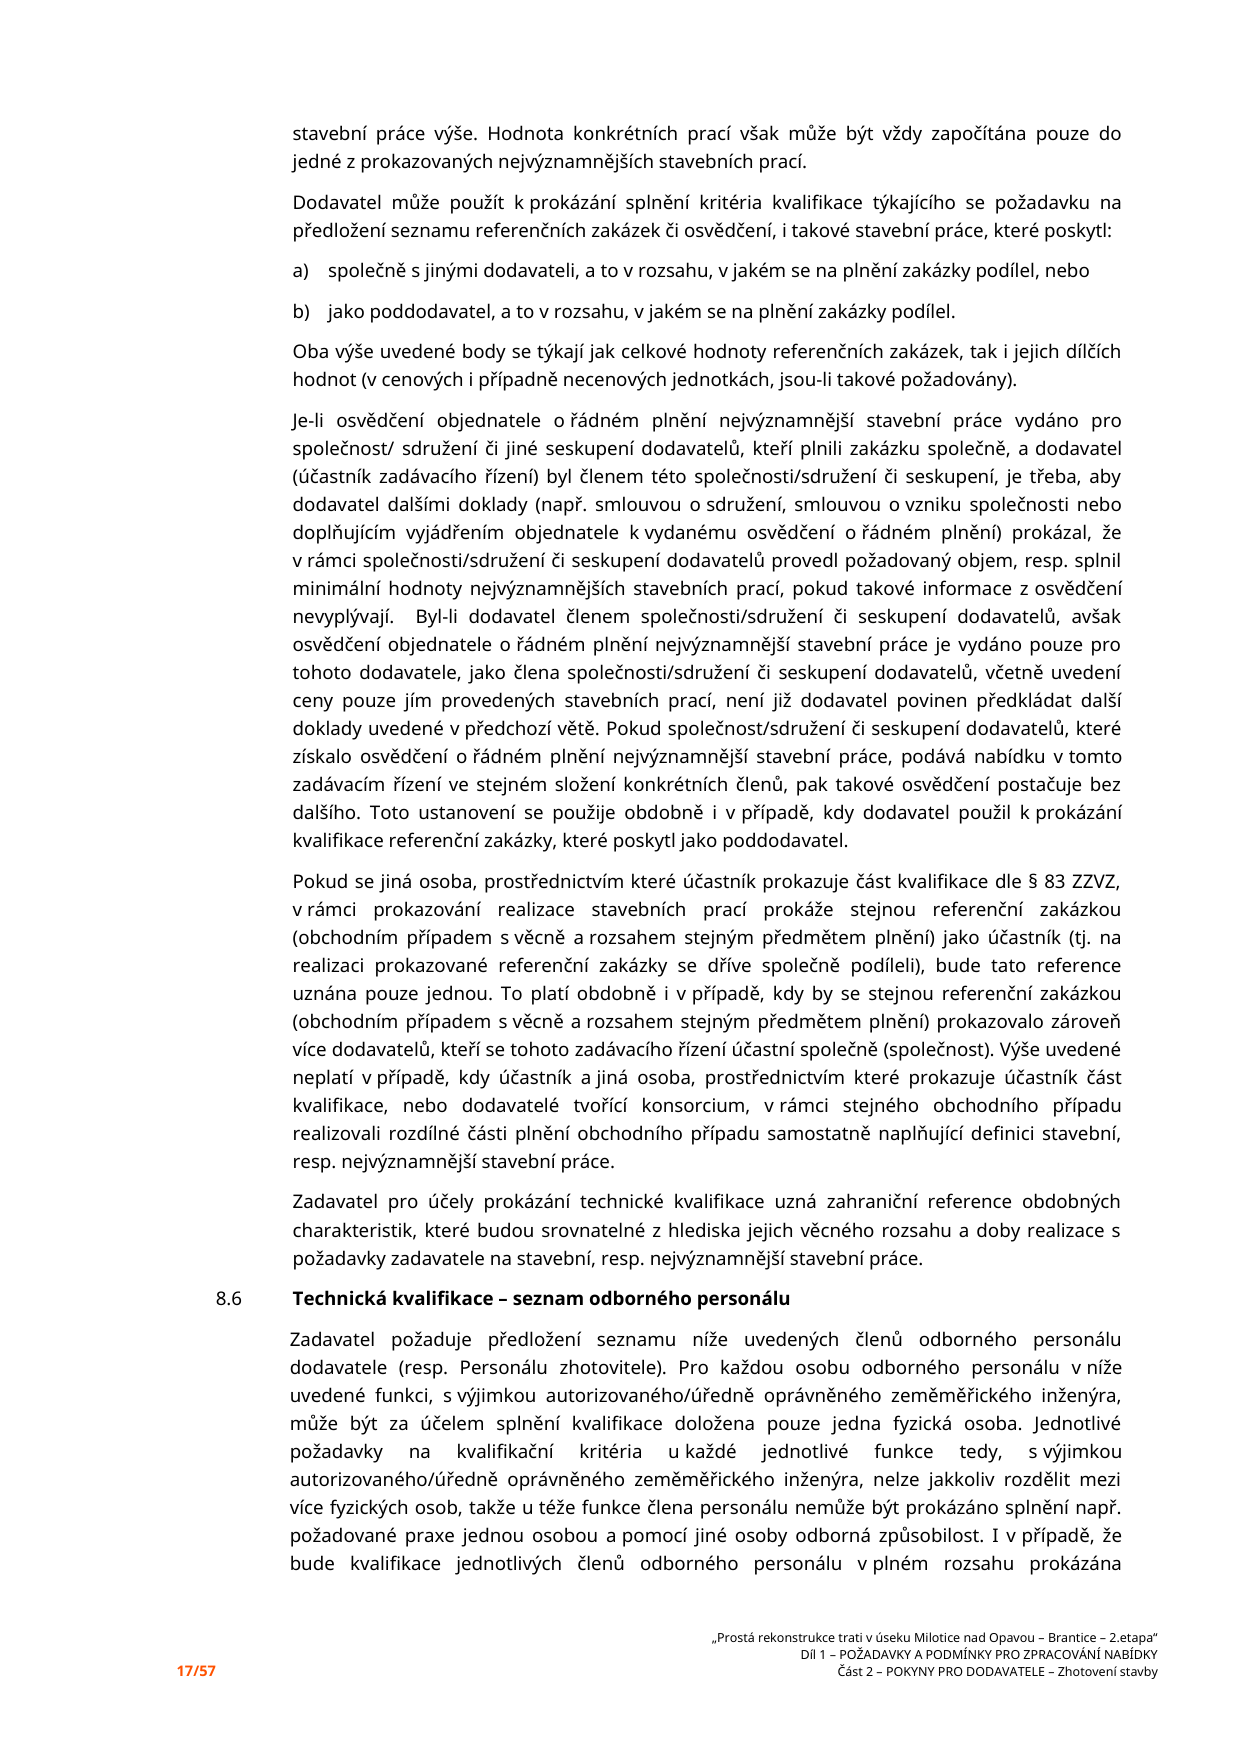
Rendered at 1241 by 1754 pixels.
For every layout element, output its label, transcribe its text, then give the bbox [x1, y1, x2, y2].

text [289, 1326, 1122, 1576]
text jako poddodavatel, a to v rozsahu, v jakém se na plnění zakázky podílel. [292, 298, 1122, 324]
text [292, 121, 1122, 174]
text Zadavatel pro účely prokázání technické kvalifikace uzná zahraniční reference obdobných charakteristik, které budou srovnatelné z hlediska jejich věcného rozsahu a doby realizace s požadavky zadavatele na stavební, resp. nejvýznamnější stavební práce. [292, 1189, 1122, 1270]
text Technická kvalifikace – seznam odborného personálu [216, 1285, 1122, 1311]
text Dodavatel může použít k prokázání splnění kritéria kvalifikace týkajícího se požadavku na předložení seznamu referenčních zakázek či osvědčení, i takové stavební práce, které poskytl: [292, 189, 1122, 243]
text Pokud se jiná osoba, prostřednictvím které účastník prokazuje část kvalifikace dle § 83 ZZVZ, v rámci prokazování realizace stavebních prací prokáže stejnou referenční zakázkou (obchodním případem s věcně a rozsahem stejným předmětem plnění) jako účastník (tj. na realizaci prokazované referenční zakázky se dříve společně podíleli), bude tato reference uznána pouze jednou. To platí obdobně i v případě, kdy by se stejnou referenční zakázkou (obchodním případem s věcně a rozsahem stejným předmětem plnění) prokazovalo zároveň více dodavatelů, kteří se tohoto zadávacího řízení účastní společně (společnost). Výše uvedené neplatí v případě, kdy účastník a jiná osoba, prostřednictvím které prokazuje účastník část kvalifikace, nebo dodavatelé tvořící konsorcium, v rámci stejného obchodního případu realizovali rozdílné části plnění obchodního případu samostatně naplňující definici stavební, resp. nejvýznamnější stavební práce. [292, 868, 1122, 1174]
list společně s jinými dodavateli, a to v rozsahu, v jakém se na plnění zakázky podílel, nebo [292, 258, 1122, 283]
text Oba výše uvedené body se týkají jak celkové hodnoty referenčních zakázek, tak i jejich dílčích hodnot (v cenových i případně necenových jednotkách, jsou-li takové požadovány). [292, 339, 1122, 392]
text Je-li osvědčení objednatele o řádném plnění nejvýznamnější stavební práce vydáno pro společnost/ sdružení či jiné seskupení dodavatelů, kteří plnili zakázku společně, a dodavatel (účastník zadávacího řízení) byl členem této společnosti/sdružení či seskupení, je třeba, aby dodavatel dalšími doklady (např. smlouvou o sdružení, smlouvou o vzniku společnosti nebo doplňujícím vyjádřením objednatele k vydanému osvědčení o řádném plnění) prokázal, že v rámci společnosti/sdružení či seskupení dodavatelů provedl požadovaný objem, resp. splnil minimální hodnoty nejvýznamnějších stavebních prací, pokud takové informace z osvědčení nevyplývají. Byl-li dodavatel členem společnosti/sdružení či seskupení dodavatelů, avšak osvědčení objednatele o řádném plnění nejvýznamnější stavební práce je vydáno pouze pro tohoto dodavatele, jako člena společnosti/sdružení či seskupení dodavatelů, včetně uvedení ceny pouze jím provedených stavebních prací, není již dodavatel povinen předkládat další doklady uvedené v předchozí větě. Pokud společnost/sdružení či seskupení dodavatelů, které získalo osvědčení o řádném plnění nejvýznamnější stavební práce, podává nabídku v tomto zadávacím řízení ve stejném složení konkrétních členů, pak takové osvědčení postačuje bez dalšího. Toto ustanovení se použije obdobně i v případě, kdy dodavatel použil k prokázání kvalifikace referenční zakázky, které poskytl jako poddodavatel. [292, 407, 1122, 853]
